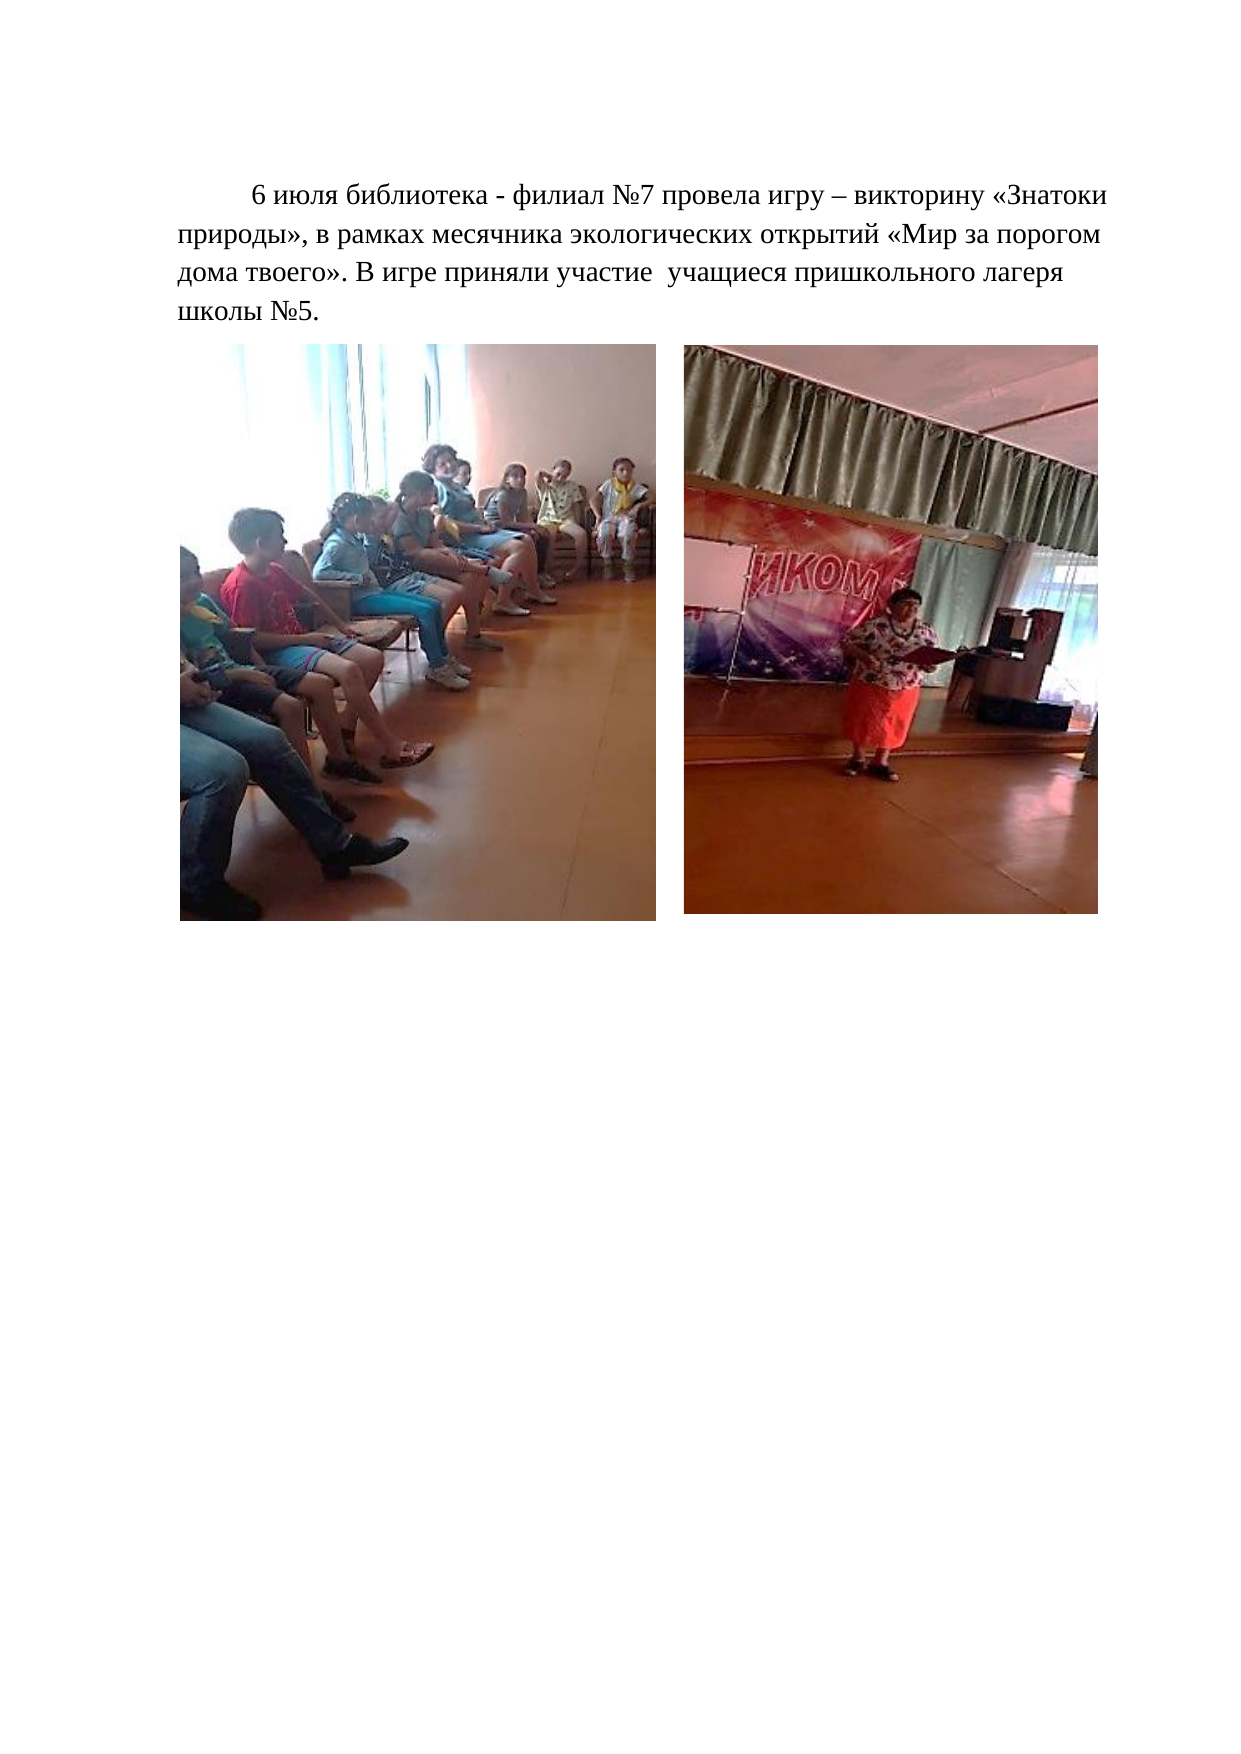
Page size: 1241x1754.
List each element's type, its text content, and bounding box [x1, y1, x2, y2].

picture [180, 344, 656, 921]
text 6 июля библиотека - филиал №7 провела игру – викторину «Знатоки природы», в рамках месячника экологических открытий «Мир за порогом дома твоего». В игре приняли участие учащиеся пришкольного лагеря школы №5. [177, 177, 1152, 327]
picture [683, 345, 1098, 914]
